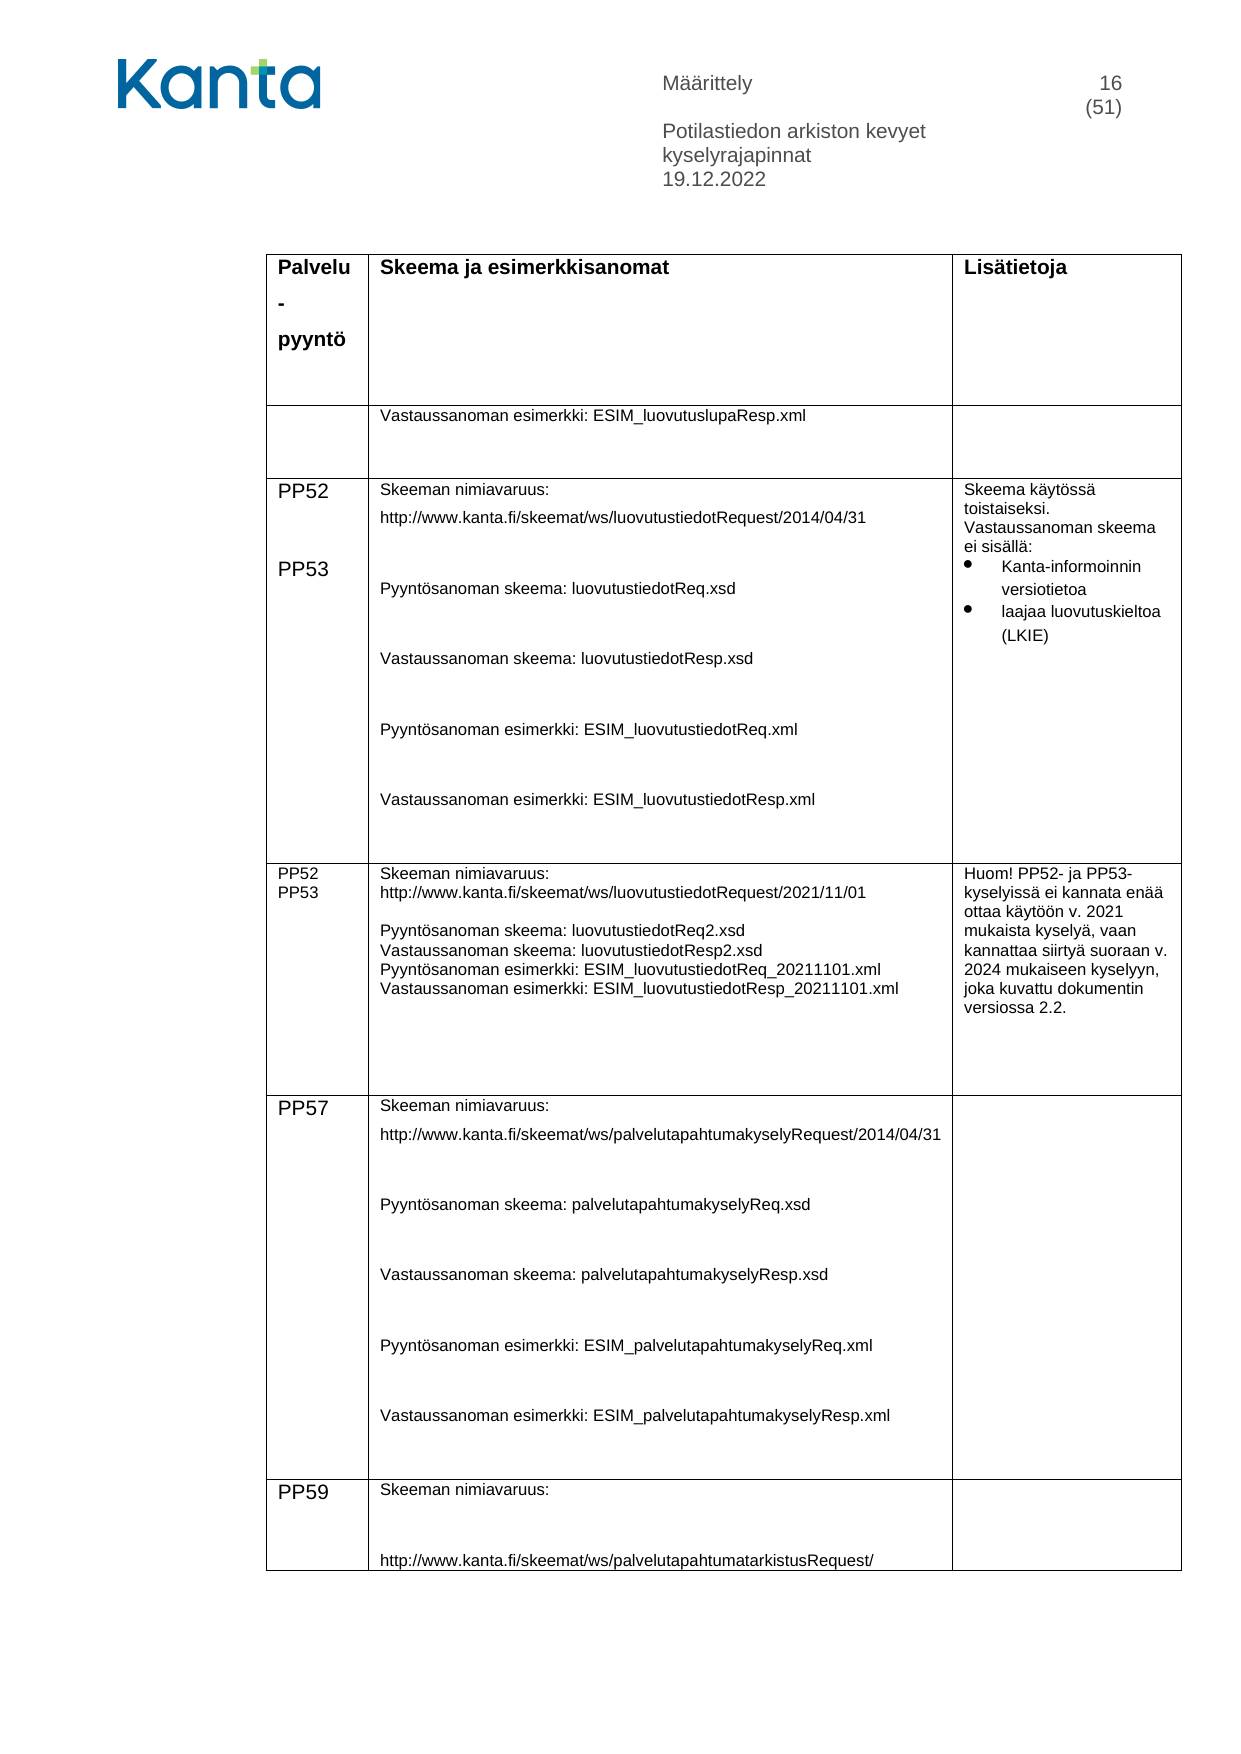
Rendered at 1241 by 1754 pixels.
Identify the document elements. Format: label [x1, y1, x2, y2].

picture [118, 59, 321, 109]
